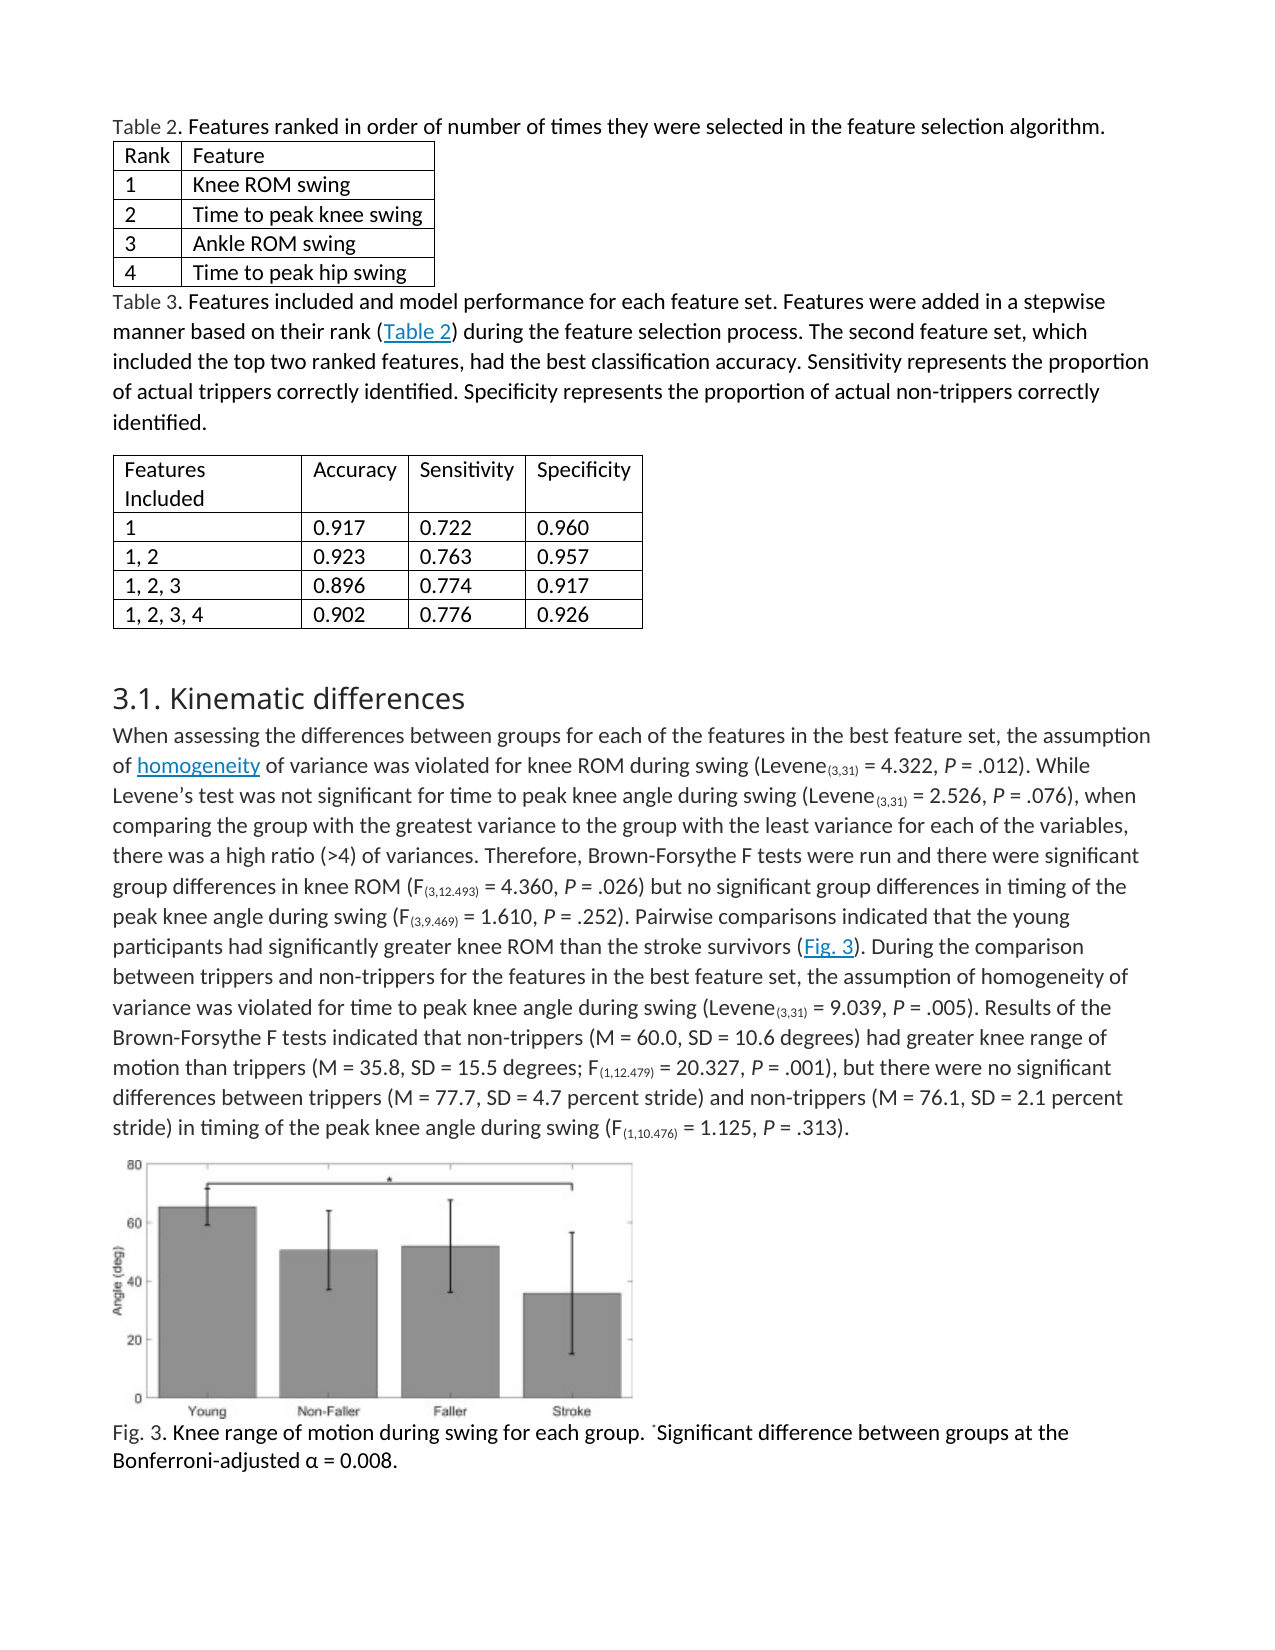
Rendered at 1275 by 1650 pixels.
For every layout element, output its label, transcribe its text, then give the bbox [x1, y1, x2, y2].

table_cell 0.722 [409, 513, 525, 541]
table_cell 1, 2, 3, 4 [114, 600, 301, 628]
table_cell 0.917 [302, 513, 408, 541]
table_cell 2 [114, 200, 181, 228]
table_cell 0.917 [526, 571, 642, 599]
text When assessing the differences between groups for each of the features in the best feature set, the assumption of homogeneity of variance was violated for knee ROM during swing (Levene(3,31) = 4.322, P = .012). While Levene’s test was not significant for time to peak knee angle during swing (Levene(3,31) = 2.526, P = .076), when comparing the group with the greatest variance to the group with the least variance for each of the variables, there was a high ratio (>4) of variances. Therefore, Brown-Forsythe F tests were run and there were significant group differences in knee ROM (F(3,12.493) = 4.360, P = .026) but no significant group differences in timing of the peak knee angle during swing (F(3,9.469) = 1.610, P = .252). Pairwise comparisons indicated that the young participants had significantly greater knee ROM than the stroke survivors (Fig. 3). During the comparison between trippers and non-trippers for the features in the best feature set, the assumption of homogeneity of variance was violated for time to peak knee angle during swing (Levene(3,31) = 9.039, P = .005). Results of the Brown-Forsythe F tests indicated that non-trippers (M = 60.0, SD = 10.6 degrees) had greater knee range of motion than trippers (M = 35.8, SD = 15.5 degrees; F(1,12.479) = 20.327, P = .001), but there were no significant differences between trippers (M = 77.7, SD = 4.7 percent stride) and non-trippers (M = 76.1, SD = 2.1 percent stride) in timing of the peak knee angle during swing (F(1,10.476) = 1.125, P = .313). [112, 721, 1162, 1141]
table_cell Time to peak knee swing [182, 200, 434, 228]
table_cell 0.960 [526, 513, 642, 541]
text Fig. 3. Knee range of motion during swing for each group. *Significant difference between groups at the Bonferroni-adjusted α = 0.008. [112, 1418, 1162, 1474]
table_cell Ankle ROM swing [182, 229, 434, 257]
table_cell 0.926 [526, 600, 642, 628]
table_header Rank [114, 142, 181, 169]
table_cell 4 [114, 258, 181, 286]
table_cell 1, 2, 3 [114, 571, 301, 599]
table_cell 3 [114, 229, 181, 257]
table_cell 0.957 [526, 542, 642, 570]
table_cell 1, 2 [114, 542, 301, 570]
table_header Features Included [114, 456, 301, 512]
table_header Specificity [526, 456, 642, 512]
table_cell 0.776 [409, 600, 525, 628]
picture [112, 1160, 633, 1419]
table_cell 1 [114, 513, 301, 541]
table_cell Knee ROM swing [182, 171, 434, 199]
table_cell 0.774 [409, 571, 525, 599]
text Table 2. Features ranked in order of number of times they were selected in the feature selection algorithm. [112, 112, 1162, 141]
text Table 3. Features included and model performance for each feature set. Features were added in a stepwise manner based on their rank (Table 2) during the feature selection process. The second feature set, which included the top two ranked features, had the best classification accuracy. Sensitivity represents the proportion of actual trippers correctly identified. Specificity represents the proportion of actual non-trippers correctly identified. [112, 287, 1162, 436]
table_header Feature [182, 142, 434, 169]
table_cell 0.902 [302, 600, 408, 628]
table_cell Time to peak hip swing [182, 258, 434, 286]
table_cell 0.763 [409, 542, 525, 570]
table_cell 1 [114, 171, 181, 199]
table_header Sensitivity [409, 456, 525, 512]
table_cell 0.896 [302, 571, 408, 599]
subtitle 3.1. Kinematic differences [112, 678, 1162, 718]
table_header Accuracy [302, 456, 408, 512]
table_cell 0.923 [302, 542, 408, 570]
